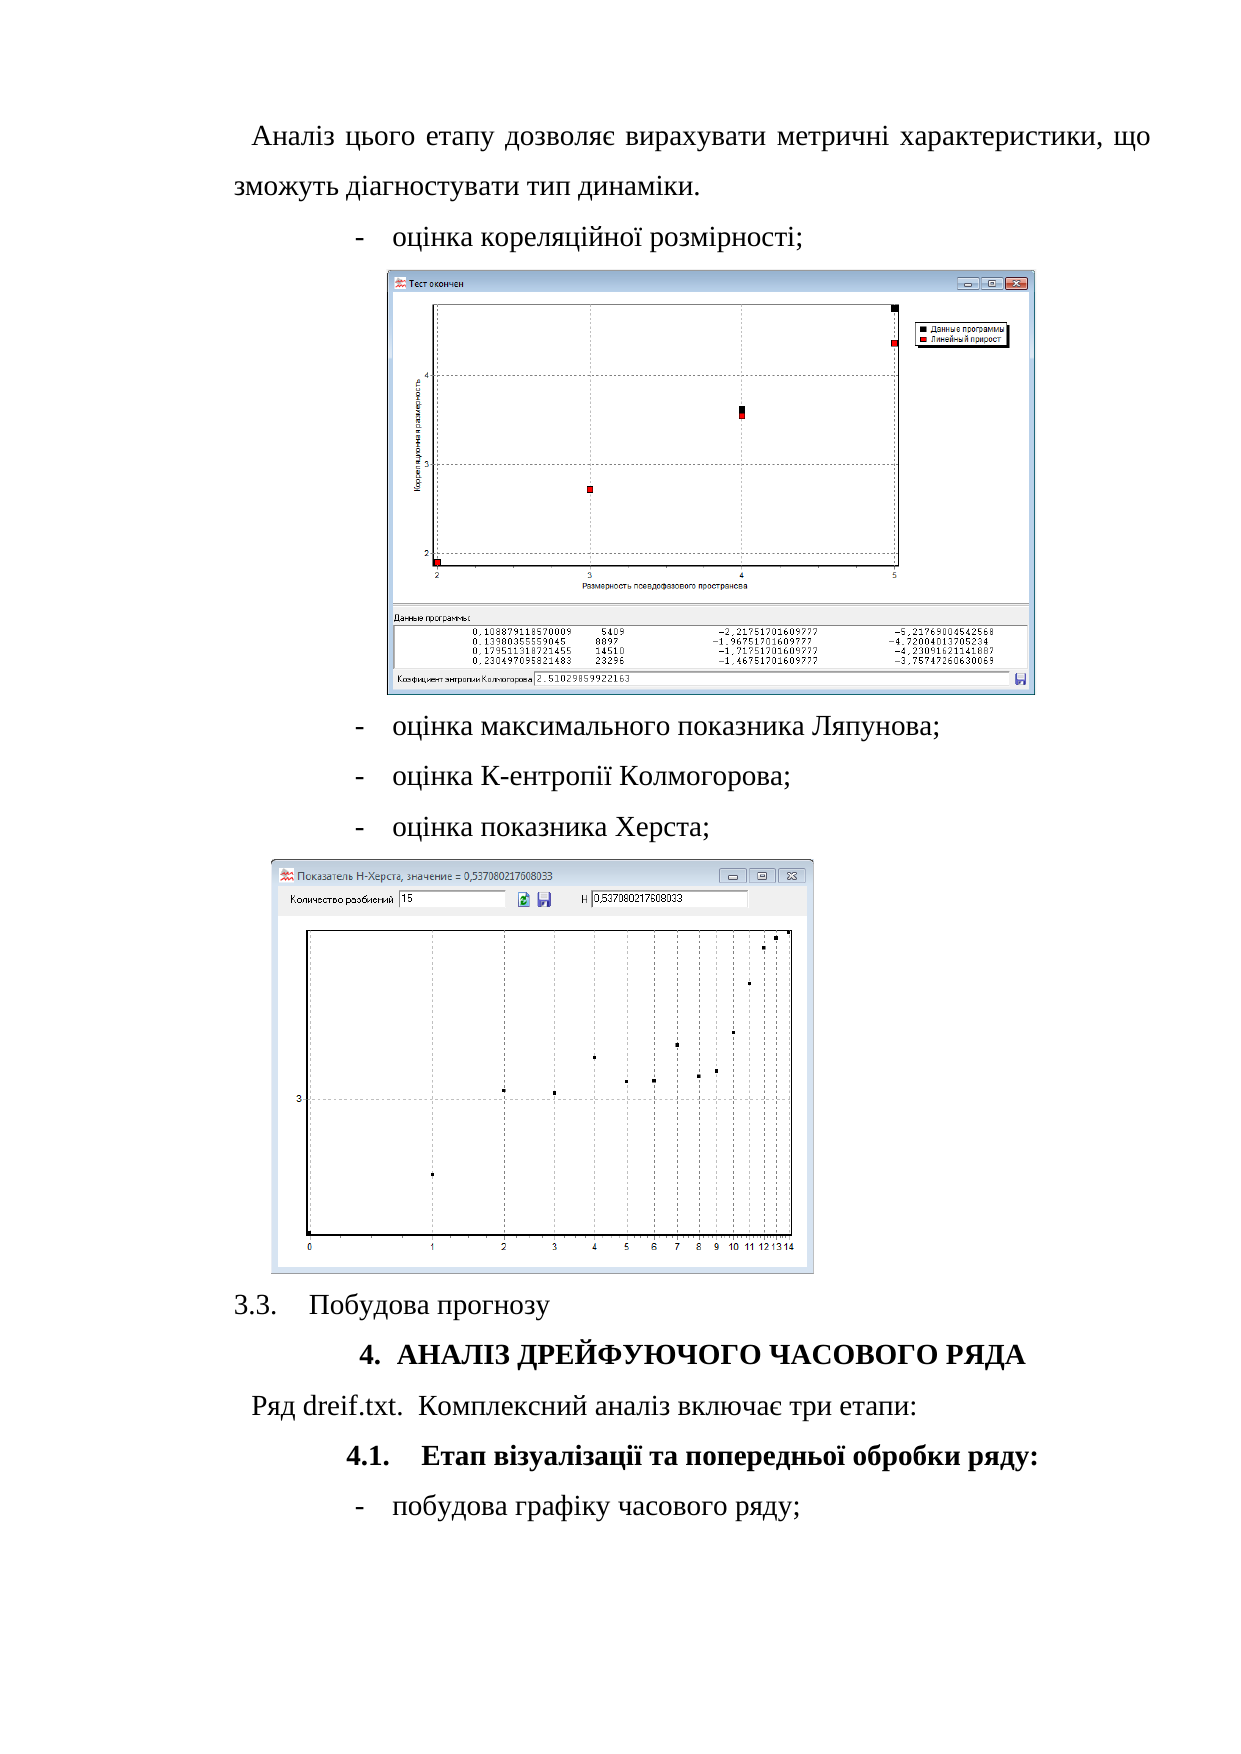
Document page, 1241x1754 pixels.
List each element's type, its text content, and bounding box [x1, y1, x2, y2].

list оцінка максимального показника Ляпунова; [354, 708, 1152, 742]
picture [386, 269, 1037, 695]
list АНАЛІЗ ДРЕЙФУЮЧОГО ЧАСОВОГО РЯДА [233, 1337, 1152, 1371]
list оцінка К-ентропії Колмогорова; [354, 758, 1152, 792]
list Побудова прогнозу [233, 1287, 1152, 1321]
text Аналіз цього етапу дозволяє вирахувати метричні характеристики, що зможуть діагностувати тип динаміки. [233, 118, 1152, 202]
list оцінка кореляційної розмірності; [354, 219, 1152, 252]
list оцінка показника Херста; [354, 809, 1152, 842]
picture [271, 859, 814, 1274]
list побудова графіку часового ряду; [354, 1488, 1152, 1522]
list Етап візуалізації та попередньої обробки ряду: [233, 1438, 1152, 1472]
text Ряд dreif.txt. Комплексний аналіз включає три етапи: [233, 1388, 1152, 1421]
